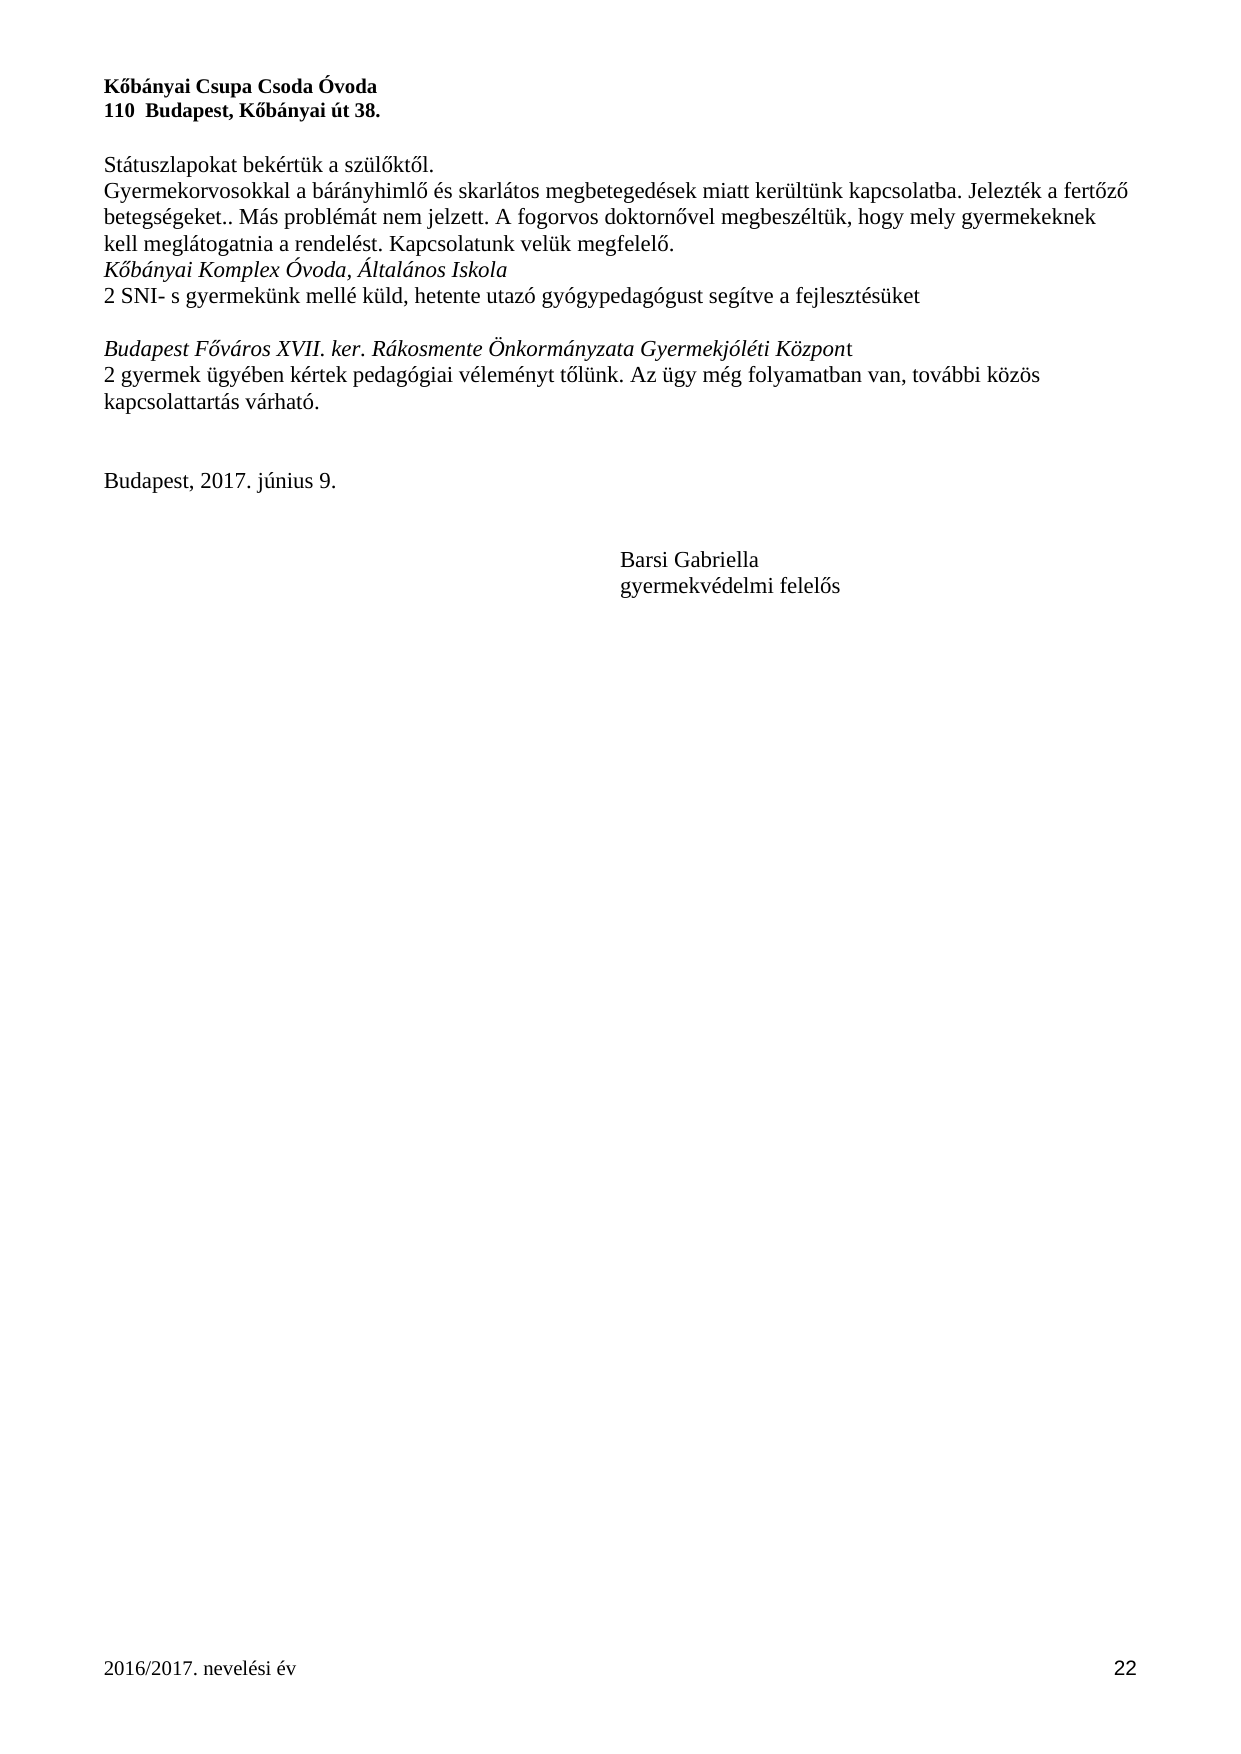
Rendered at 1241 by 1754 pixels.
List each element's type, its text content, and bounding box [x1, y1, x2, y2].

text gyermekvédelmi felelős [103, 572, 1137, 599]
text Státuszlapokat bekértük a szülőktől. [103, 151, 1137, 177]
text Budapest, 2017. június 9. [103, 467, 1137, 493]
text Budapest Főváros XVII. ker. Rákosmente Önkormányzata Gyermekjóléti Központ [103, 335, 1137, 362]
text 2 SNI- s gyermekünk mellé küld, hetente utazó gyógypedagógust segítve a fejlesztésüket [103, 282, 1137, 309]
text Kőbányai Komplex Óvoda, Általános Iskola [103, 256, 1137, 282]
text 2 gyermek ügyében kértek pedagógiai véleményt tőlünk. Az ügy még folyamatban van, további közös kapcsolattartás várható. [103, 362, 1137, 414]
text Barsi Gabriella [103, 546, 1137, 572]
text Gyermekorvosokkal a bárányhimlő és skarlátos megbetegedések miatt kerültünk kapcsolatba. Jelezték a fertőző betegségeket.. Más problémát nem jelzett. A fogorvos doktornővel megbeszéltük, hogy mely gyermekeknek kell meglátogatnia a rendelést. Kapcsolatunk velük megfelelő. [103, 177, 1137, 256]
